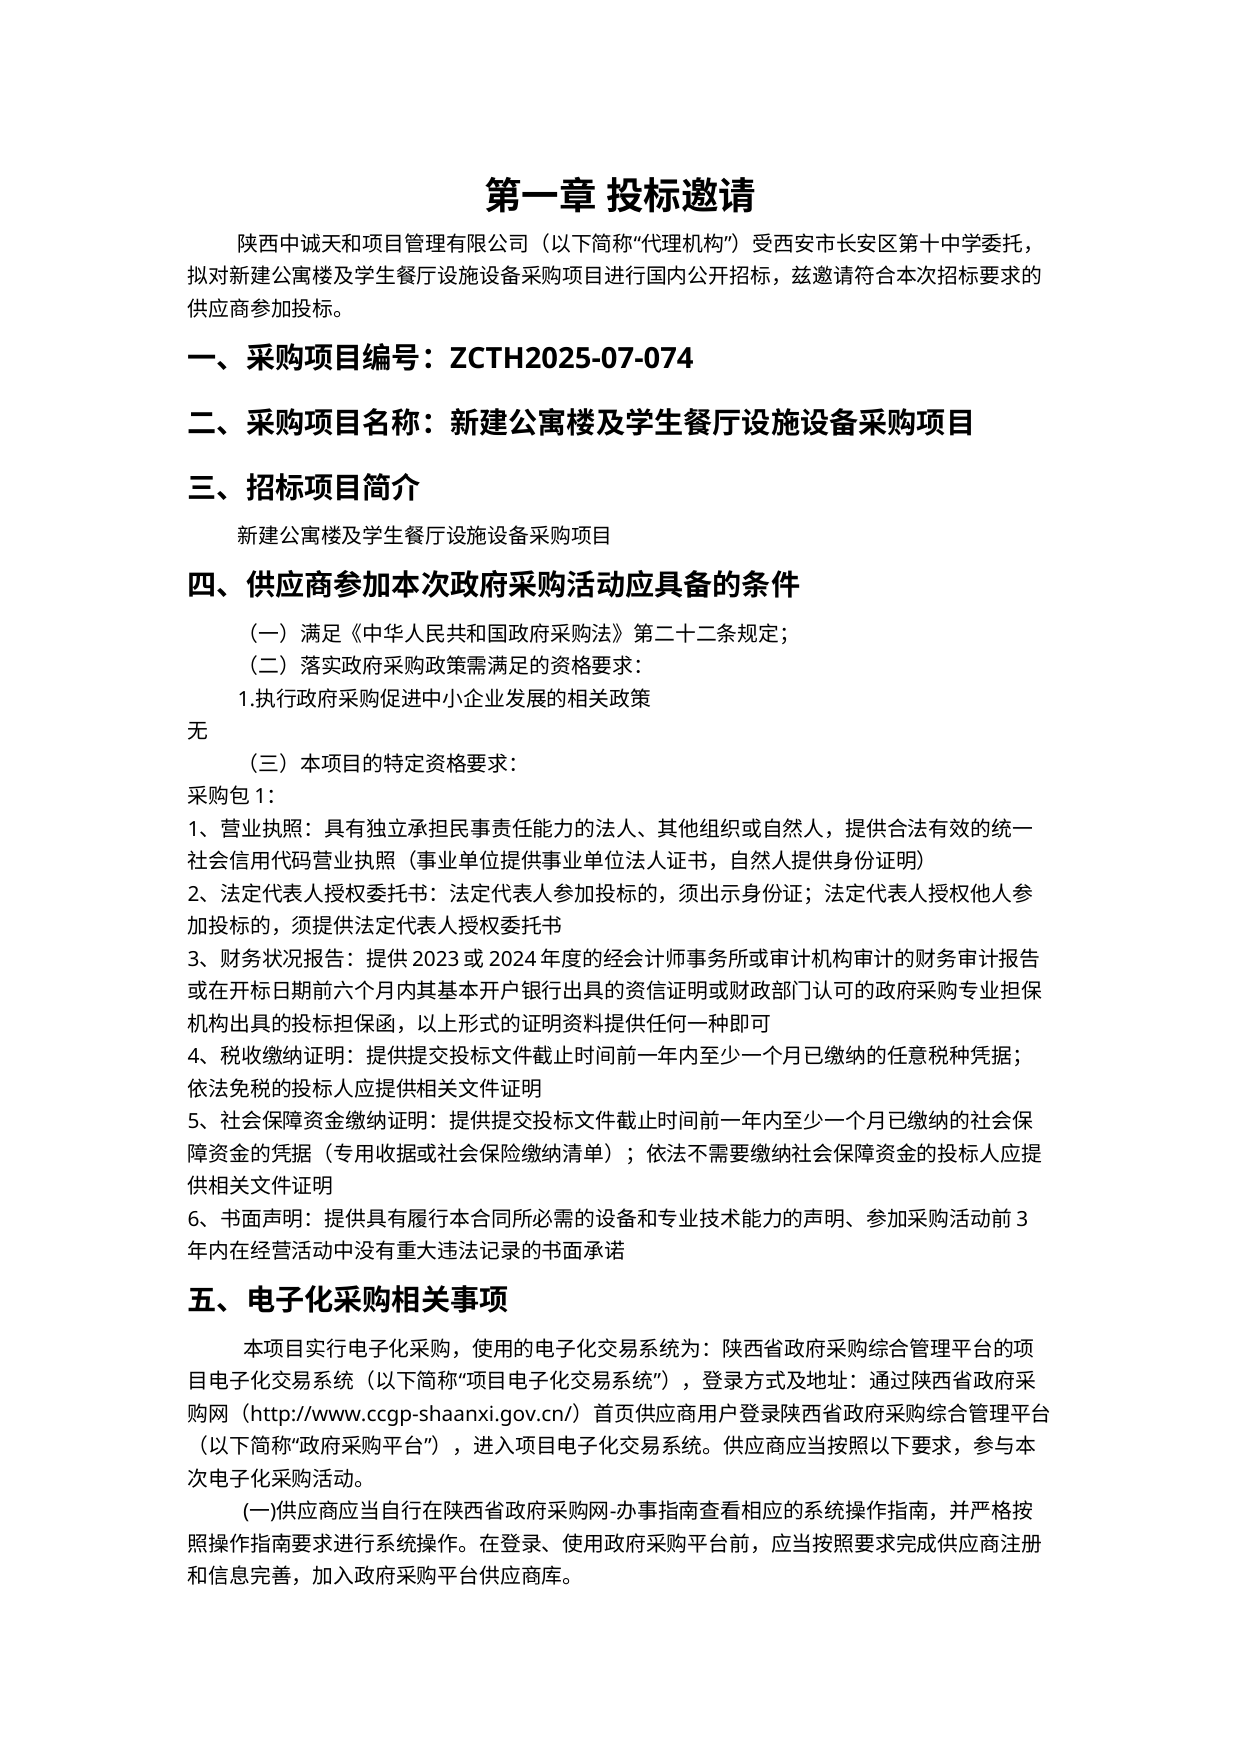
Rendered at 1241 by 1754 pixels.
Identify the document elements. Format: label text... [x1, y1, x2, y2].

text 五、电子化采购相关事项 [187, 1267, 1053, 1332]
text 四、供应商参加本次政府采购活动应具备的条件 [187, 552, 1053, 617]
text 3、财务状况报告：提供2023或2024年度的经会计师事务所或审计机构审计的财务审计报告或在开标日期前六个月内其基本开户银行出具的资信证明或财政部门认可的政府采购专业担保机构出具的投标担保函，以上形式的证明资料提供任何一种即可 [187, 942, 1053, 1039]
text 新建公寓楼及学生餐厅设施设备采购项目 [187, 519, 1053, 552]
text 陕西中诚天和项目管理有限公司（以下简称“代理机构”）受西安市长安区第十中学委托，拟对新建公寓楼及学生餐厅设施设备采购项目进行国内公开招标，兹邀请符合本次招标要求的供应商参加投标。 [187, 227, 1053, 324]
text 无 [187, 714, 1053, 747]
text 6、书面声明：提供具有履行本合同所必需的设备和专业技术能力的声明、参加采购活动前3年内在经营活动中没有重大违法记录的书面承诺 [187, 1202, 1053, 1267]
text 1.执行政府采购促进中小企业发展的相关政策 [187, 682, 1053, 714]
text 采购包1： [187, 779, 1053, 812]
text 2、法定代表人授权委托书：法定代表人参加投标的，须出示身份证；法定代表人授权他人参加投标的，须提供法定代表人授权委托书 [187, 877, 1053, 942]
text 4、税收缴纳证明：提供提交投标文件截止时间前一年内至少一个月已缴纳的任意税种凭据；依法免税的投标人应提供相关文件证明 [187, 1039, 1053, 1104]
text (一)供应商应当自行在陕西省政府采购网-办事指南查看相应的系统操作指南，并严格按照操作指南要求进行系统操作。在登录、使用政府采购平台前，应当按照要求完成供应商注册和信息完善，加入政府采购平台供应商库。 [187, 1494, 1053, 1592]
text 1、营业执照：具有独立承担民事责任能力的法人、其他组织或自然人，提供合法有效的统一社会信用代码营业执照（事业单位提供事业单位法人证书，自然人提供身份证明） [187, 812, 1053, 877]
text 本项目实行电子化采购，使用的电子化交易系统为：陕西省政府采购综合管理平台的项目电子化交易系统（以下简称“项目电子化交易系统”），登录方式及地址：通过陕西省政府采购网（http://www.ccgp-shaanxi.gov.cn/）首页供应商用户登录陕西省政府采购综合管理平台（以下简称“政府采购平台”），进入项目电子化交易系统。供应商应当按照以下要求，参与本次电子化采购活动。 [187, 1332, 1053, 1494]
text （一）满足《中华人民共和国政府采购法》第二十二条规定； [187, 617, 1053, 649]
text （二）落实政府采购政策需满足的资格要求： [187, 649, 1053, 682]
text 第一章 投标邀请 [187, 162, 1053, 227]
text 5、社会保障资金缴纳证明：提供提交投标文件截止时间前一年内至少一个月已缴纳的社会保障资金的凭据（专用收据或社会保险缴纳清单）；依法不需要缴纳社会保障资金的投标人应提供相关文件证明 [187, 1104, 1053, 1202]
text 一、采购项目编号：ZCTH2025-07-074 [187, 324, 1053, 389]
text （三）本项目的特定资格要求： [187, 747, 1053, 779]
text 二、采购项目名称：新建公寓楼及学生餐厅设施设备采购项目 [187, 389, 1053, 454]
text 三、招标项目简介 [187, 454, 1053, 519]
